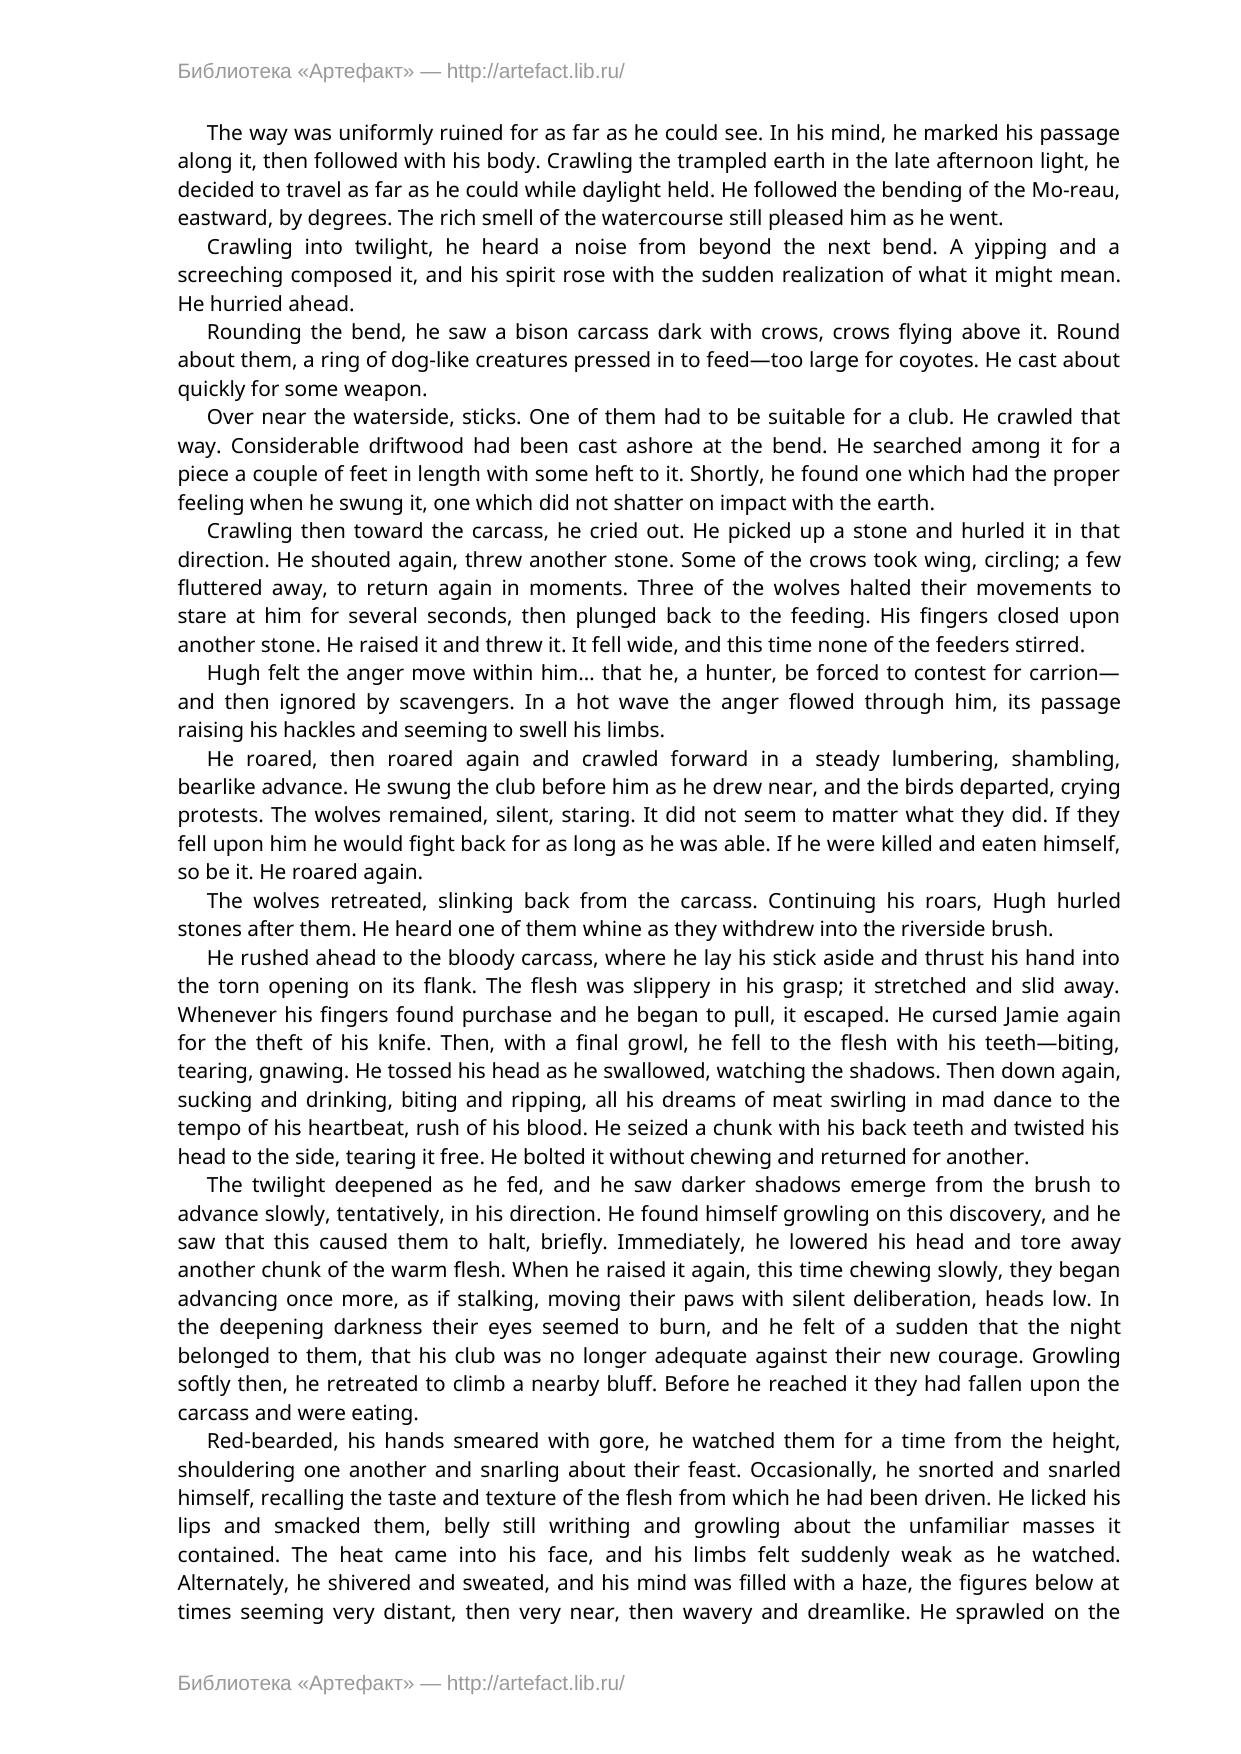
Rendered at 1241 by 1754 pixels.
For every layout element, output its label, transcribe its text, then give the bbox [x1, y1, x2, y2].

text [177, 1426, 1122, 1625]
text Hugh felt the anger move within him… that he, a hunter, be forced to contest for carrion—and then ignored by scavengers. In a hot wave the anger flowed through him, its passage raising his hackles and seeming to swell his limbs. [177, 658, 1122, 744]
text He rushed ahead to the bloody carcass, where he lay his stick aside and thrust his hand into the torn opening on its flank. The flesh was slippery in his grasp; it stretched and slid away. Whenever his fingers found purchase and he began to pull, it escaped. He cursed Jamie again for the theft of his knife. Then, with a final growl, he fell to the flesh with his teeth—biting, tearing, gnawing. He tossed his head as he swallowed, watching the shadows. Then down again, sucking and drinking, biting and ripping, all his dreams of meat swirling in mad dance to the tempo of his heartbeat, rush of his blood. He seized a chunk with his back teeth and twisted his head to the side, tearing it free. He bolted it without chewing and returned for another. [177, 943, 1122, 1170]
text He roared, then roared again and crawled forward in a steady lumbering, shambling, bearlike advance. He swung the club before him as he drew near, and the birds departed, crying protests. The wolves remained, silent, staring. It did not seem to matter what they did. If they fell upon him he would fight back for as long as he was able. If he were killed and eaten himself, so be it. He roared again. [177, 744, 1122, 886]
text The way was uniformly ruined for as far as he could see. In his mind, he marked his passage along it, then followed with his body. Crawling the trampled earth in the late afternoon light, he decided to travel as far as he could while daylight held. He followed the bending of the Mo-reau, eastward, by degrees. The rich smell of the watercourse still pleased him as he went. [177, 118, 1122, 232]
text The wolves retreated, slinking back from the carcass. Continuing his roars, Hugh hurled stones after them. He heard one of them whine as they withdrew into the riverside brush. [177, 886, 1122, 943]
text The twilight deepened as he fed, and he saw darker shadows emerge from the brush to advance slowly, tentatively, in his direction. He found himself growling on this discovery, and he saw that this caused them to halt, briefly. Immediately, he lowered his head and tore away another chunk of the warm flesh. When he raised it again, this time chewing slowly, they began advancing once more, as if stalking, moving their paws with silent deliberation, heads low. In the deepening darkness their eyes seemed to burn, and he felt of a sudden that the night belonged to them, that his club was no longer adequate against their new courage. Growling softly then, he retreated to climb a nearby bluff. Before he reached it they had fallen upon the carcass and were eating. [177, 1170, 1122, 1426]
text Rounding the bend, he saw a bison carcass dark with crows, crows flying above it. Round about them, a ring of dog-like creatures pressed in to feed—too large for coyotes. He cast about quickly for some weapon. [177, 317, 1122, 402]
text Over near the waterside, sticks. One of them had to be suitable for a club. He crawled that way. Considerable driftwood had been cast ashore at the bend. He searched among it for a piece a couple of feet in length with some heft to it. Shortly, he found one which had the proper feeling when he swung it, one which did not shatter on impact with the earth. [177, 402, 1122, 516]
text Crawling then toward the carcass, he cried out. He picked up a stone and hurled it in that direction. He shouted again, threw another stone. Some of the crows took wing, circling; a few fluttered away, to return again in moments. Three of the wolves halted their movements to stare at him for several seconds, then plunged back to the feeding. His fingers closed upon another stone. He raised it and threw it. It fell wide, and this time none of the feeders stirred. [177, 516, 1122, 658]
text Crawling into twilight, he heard a noise from beyond the next bend. A yipping and a screeching composed it, and his spirit rose with the sudden realization of what it might mean. He hurried ahead. [177, 232, 1122, 317]
